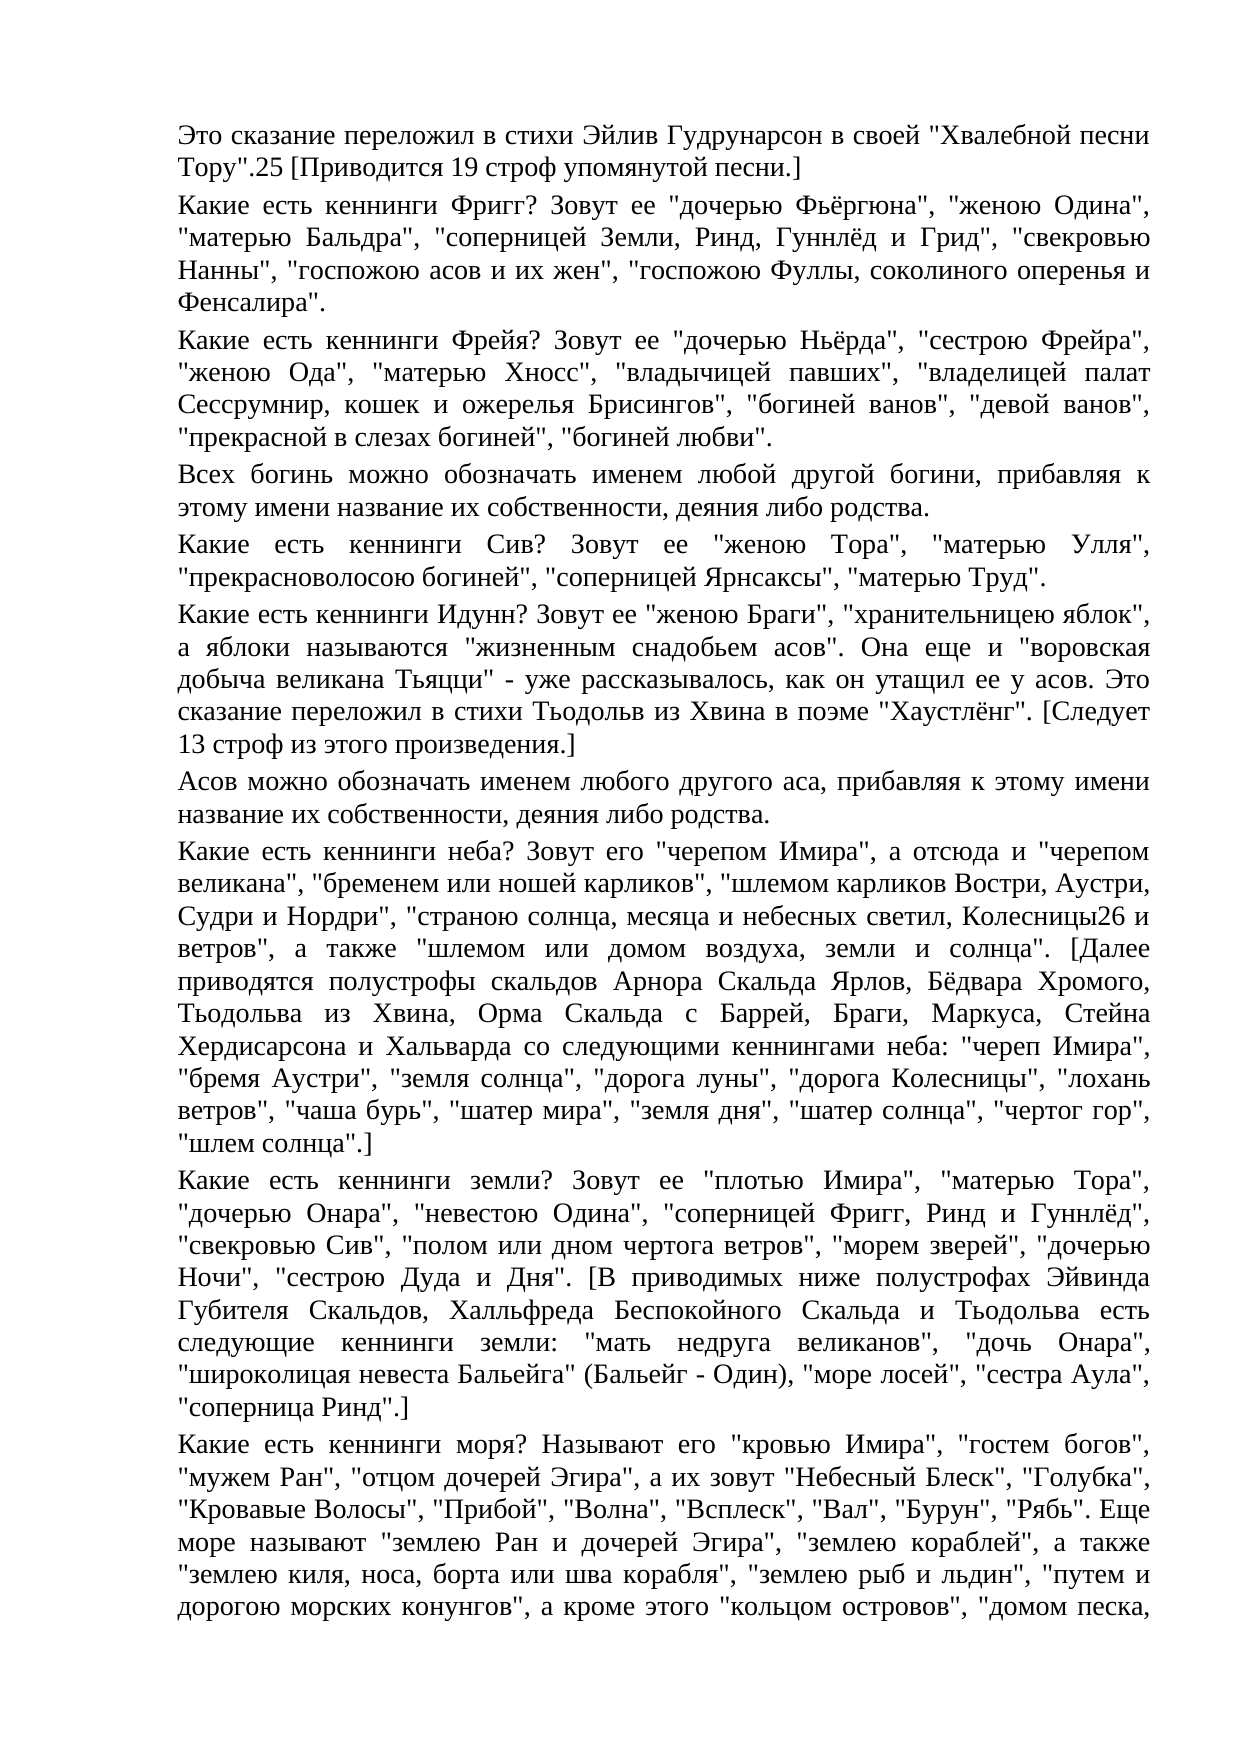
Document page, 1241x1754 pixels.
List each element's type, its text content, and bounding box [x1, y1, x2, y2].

text Какие есть кеннинги Сив? Зовут ее "женою Тора", "матерью Улля", "прекрасноволосою богиней", "соперницей Ярнсаксы", "матерью Труд". [177, 527, 1152, 592]
text Какие есть кеннинги Идунн? Зовут ее "женою Браги", "хранительницею яблок", а яблоки называются "жизненным снадобьем асов". Она еще и "воровская добыча великана Тьяцци" - уже рассказывалось, как он утащил ее у асов. Это сказание переложил в стихи Тьодольв из Хвина в поэме "Хаустлёнг". [Следует 13 строф из этого произведения.] [177, 597, 1152, 759]
text Это сказание переложил в стихи Эйлив Гудрунарсон в своей "Хвалебной песни Тору".25 [Приводится 19 строф упомянутой песни.] [177, 118, 1152, 183]
text Всех богинь можно обозначать именем любой другой богини, прибавляя к этому имени название их собственности, деяния либо родства. [177, 457, 1152, 522]
text Какие есть кеннинги Фрейя? Зовут ее "дочерью Ньёрда", "сестрою Фрейра", "женою Ода", "матерью Хносс", "владычицей павших", "владелицей палат Сессрумнир, кошек и ожерелья Брисингов", "богиней ванов", "девой ванов", "прекрасной в слезах богиней", "богиней любви". [177, 323, 1152, 452]
text Асов можно обозначать именем любого другого аса, прибавляя к этому имени название их собственности, деяния либо родства. [177, 764, 1152, 829]
text Какие есть кеннинги неба? Зовут его "черепом Имира", а отсюда и "черепом великана", "бременем или ношей карликов", "шлемом карликов Востри, Аустри, Судри и Нордри", "страною солнца, месяца и небесных светил, Колесницы26 и ветров", а также "шлемом или домом воздуха, земли и солнца". [Далее приводятся полустрофы скальдов Арнора Скальда Ярлов, Бёдвара Хромого, Тьодольва из Хвина, Орма Скальда с Баррей, Браги, Маркуса, Стейна Хердисарсона и Хальварда со следующими кеннингами неба: "череп Имира", "бремя Аустри", "земля солнца", "дорога луны", "дорога Колесницы", "лохань ветров", "чаша бурь", "шатер мира", "земля дня", "шатер солнца", "чертог гор", "шлем солнца".] [177, 834, 1152, 1158]
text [177, 1427, 1152, 1622]
text Какие есть кеннинги Фригг? Зовут ее "дочерью Фьёргюна", "женою Одина", "матерью Бальдра", "соперницей Земли, Ринд, Гуннлёд и Грид", "свекровью Нанны", "госпожою асов и их жен", "госпожою Фуллы, соколиного оперенья и Фенсалира". [177, 188, 1152, 318]
text Какие есть кеннинги земли? Зовут ее "плотью Имира", "матерью Тора", "дочерью Онара", "невестою Одина", "соперницей Фригг, Ринд и Гуннлёд", "свекровью Сив", "полом или дном чертога ветров", "морем зверей", "дочерью Ночи", "сестрою Дуда и Дня". [В приводимых ниже полустрофах Эйвинда Губителя Скальдов, Халльфреда Беспокойного Скальда и Тьодольва есть следующие кеннинги земли: "мать недруга великанов", "дочь Онара", "широколицая невеста Бальейга" (Бальейг - Один), "море лосей", "сестра Аула", "соперница Ринд".] [177, 1163, 1152, 1422]
